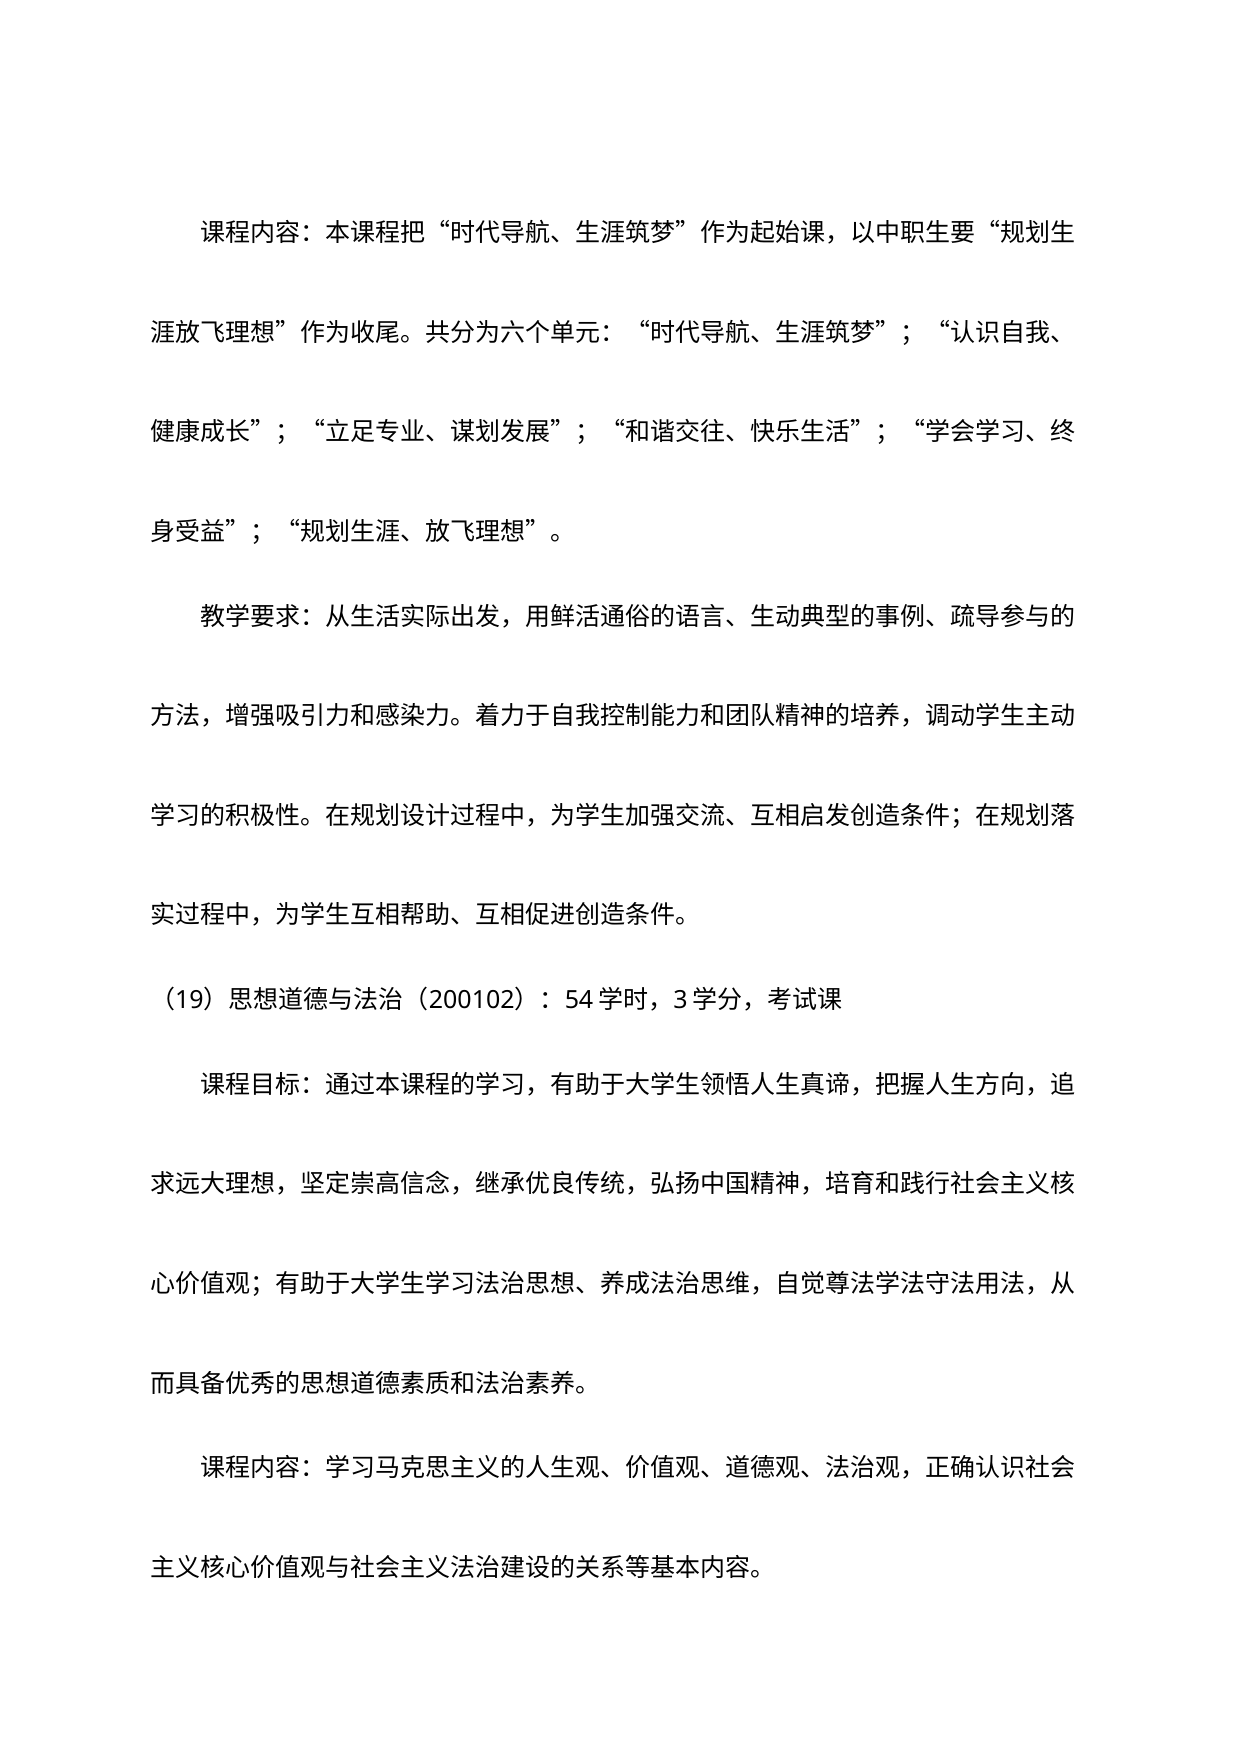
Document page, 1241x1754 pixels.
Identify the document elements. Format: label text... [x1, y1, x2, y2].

text （19）思想道德与法治（200102）：54学时，3学分，考试课 [150, 964, 1090, 1031]
text 课程内容：本课程把“时代导航、生涯筑梦”作为起始课，以中职生要“规划生涯放飞理想”作为收尾。共分为六个单元：“时代导航、生涯筑梦”；“认识自我、健康成长”；“立足专业、谋划发展”；“和谐交往、快乐生活”；“学会学习、终身受益”；“规划生涯、放飞理想”。 [150, 197, 1090, 563]
text 课程内容：学习马克思主义的人生观、价值观、道德观、法治观，正确认识社会主义核心价值观与社会主义法治建设的关系等基本内容。 [150, 1433, 1090, 1599]
text 教学要求：从生活实际出发，用鲜活通俗的语言、生动典型的事例、疏导参与的方法，增强吸引力和感染力。着力于自我控制能力和团队精神的培养，调动学生主动学习的积极性。在规划设计过程中，为学生加强交流、互相启发创造条件；在规划落实过程中，为学生互相帮助、互相促进创造条件。 [150, 581, 1090, 946]
text 课程目标：通过本课程的学习，有助于大学生领悟人生真谛，把握人生方向，追求远大理想，坚定崇高信念，继承优良传统，弘扬中国精神，培育和践行社会主义核心价值观；有助于大学生学习法治思想、养成法治思维，自觉尊法学法守法用法，从而具备优秀的思想道德素质和法治素养。 [150, 1049, 1090, 1414]
